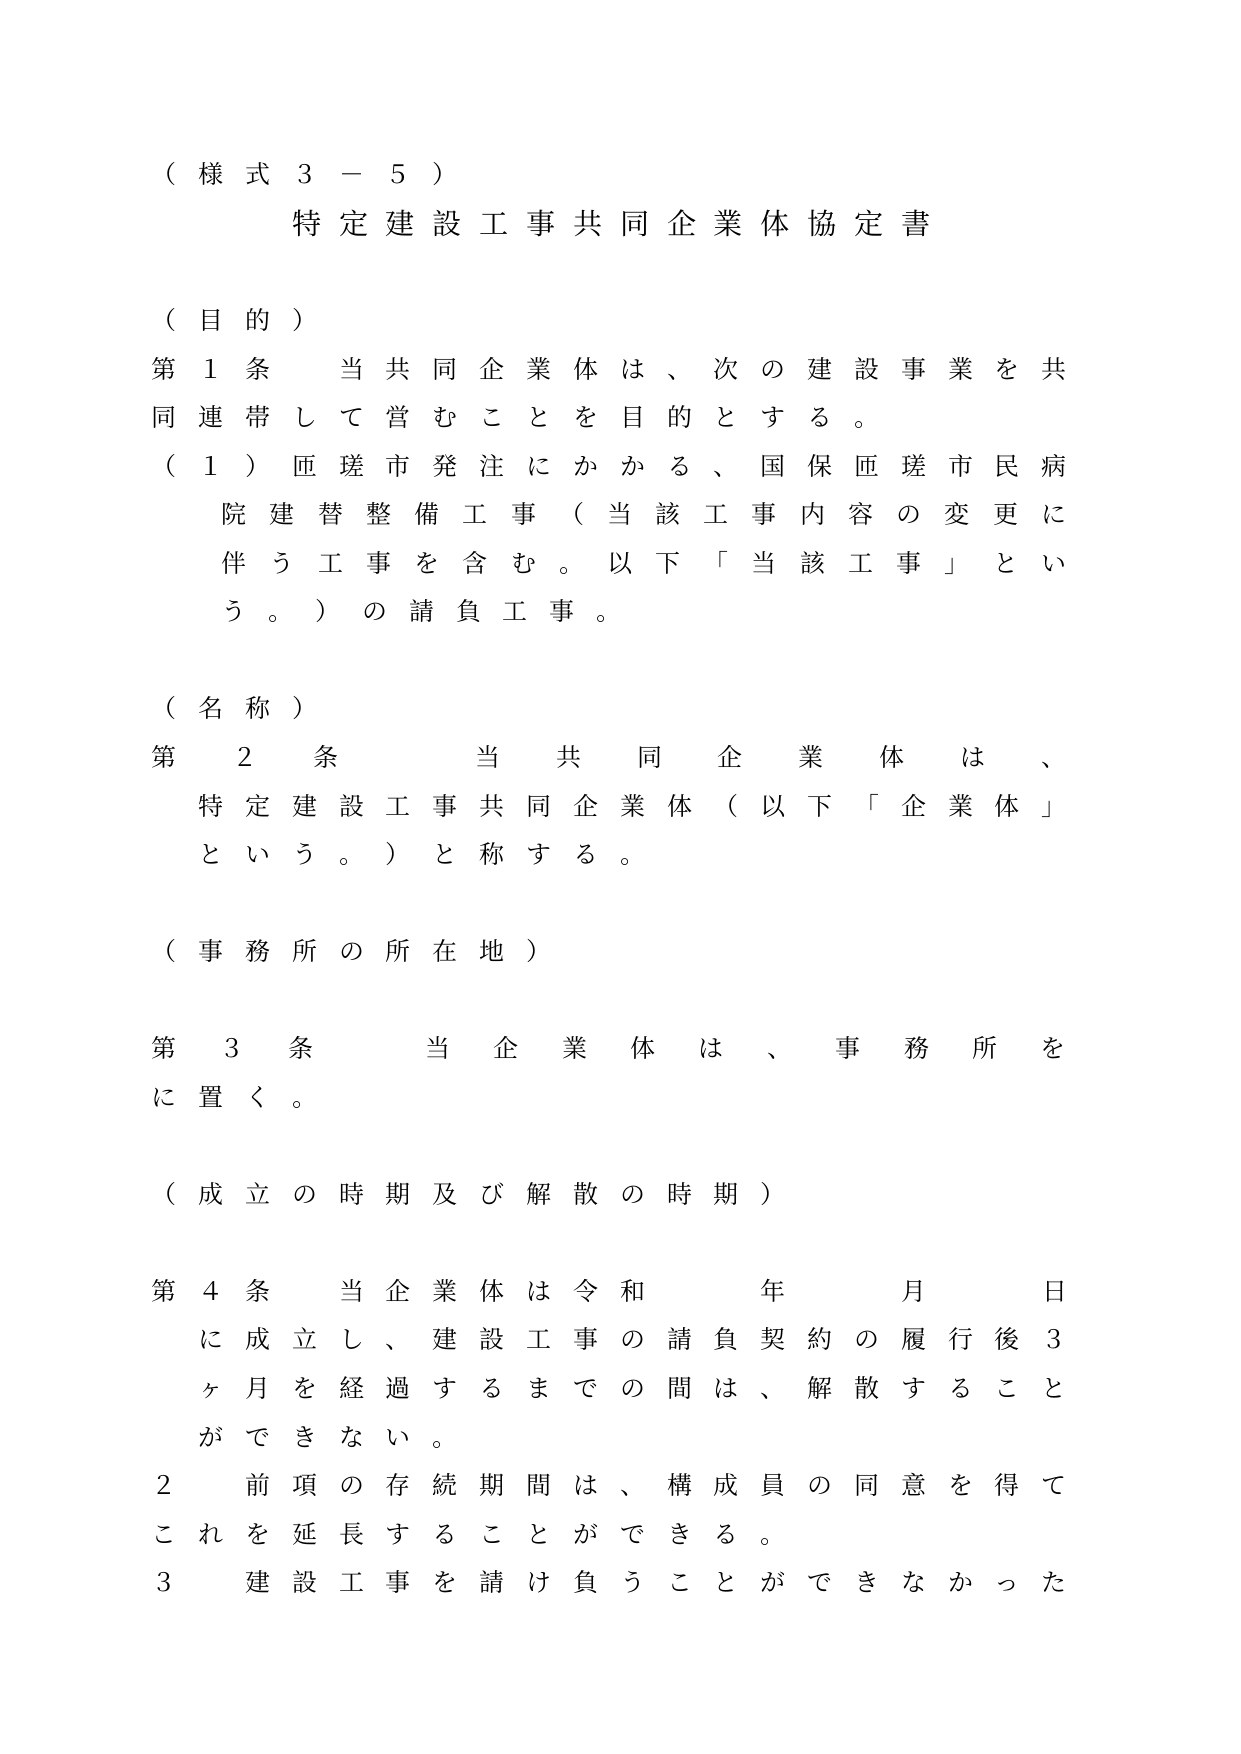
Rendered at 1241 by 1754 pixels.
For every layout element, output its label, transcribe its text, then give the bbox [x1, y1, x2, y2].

text （成立の時期及び解散の時期） [151, 1168, 1089, 1265]
text （目的） [151, 294, 1089, 343]
text （事務所の所在地） [151, 926, 1089, 1023]
text ２ 前項の存続期間は、構成員の同意を得て、これを延長することができる。 [151, 1459, 1089, 1557]
text 第１条 当共同企業体は、次の建設事業を共同連帯して営むことを目的とする。 [151, 343, 1089, 440]
text 第４条 当企業体は令和 年 月 日に成立し、建設工事の請負契約の履行後３ヶ月を経過するまでの間は、解散することができない。 [151, 1265, 1089, 1459]
text 特定建設工事共同企業体協定書 [151, 197, 1089, 246]
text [151, 1557, 1089, 1605]
text 第３条 当企業体は、事務所を に置く。 [151, 1023, 1089, 1120]
text （様式３－５） [151, 149, 1089, 197]
text （名称） [151, 683, 1089, 731]
text （１）匝瑳市発注にかかる、国保匝瑳市民病院建替整備工事（当該工事内容の変更に伴う工事を含む。以下「当該工事」という。）の請負工事。 [151, 440, 1089, 634]
text 第２条 当共同企業体は、 特定建設工事共同企業体（以下「企業体」という。）と称する。 [151, 731, 1089, 877]
